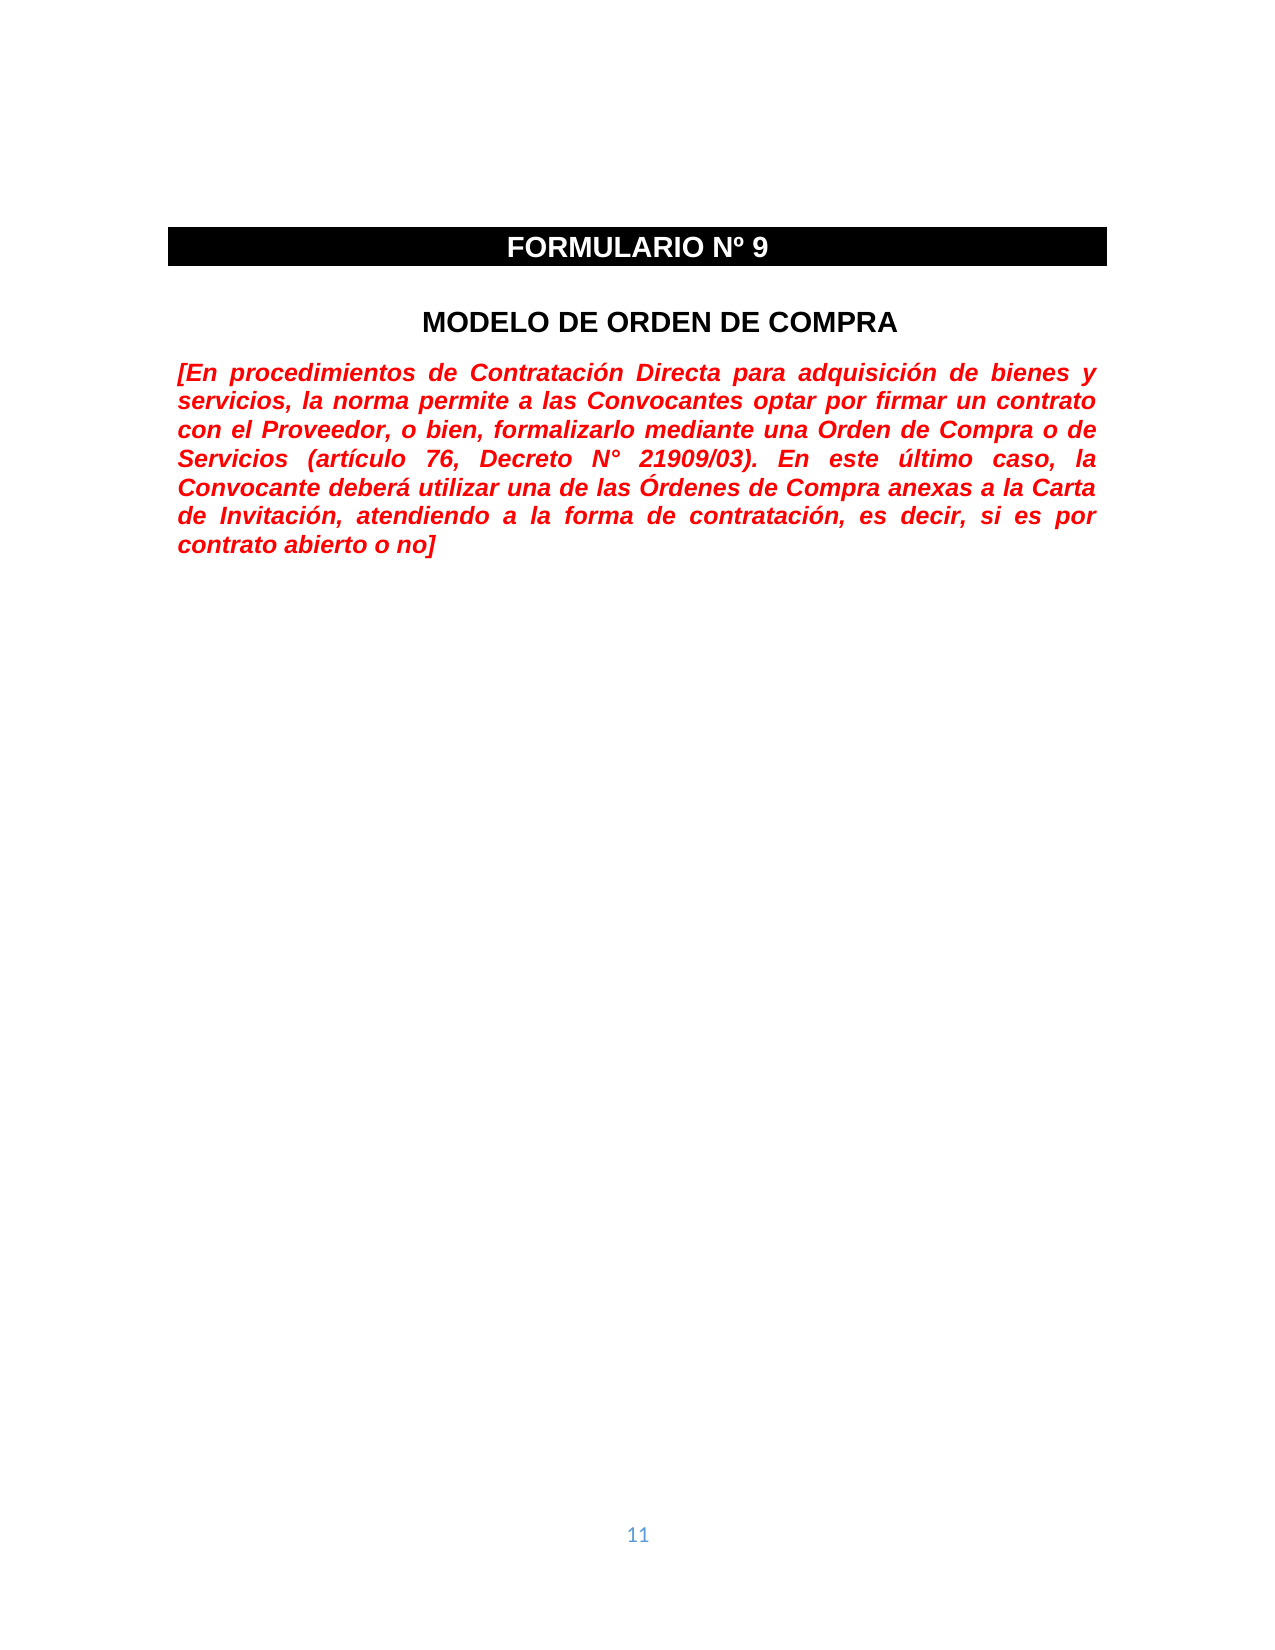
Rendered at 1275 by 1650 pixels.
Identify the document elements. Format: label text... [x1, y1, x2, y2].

text FORMULARIO Nº 9 [169, 228, 1106, 265]
text MODELO DE ORDEN DE COMPRA [222, 305, 1098, 338]
text [En procedimientos de Contratación Directa para adquisición de bienes y servicios, la norma permite a las Convocantes optar por firmar un contrato con el Proveedor, o bien, formalizarlo mediante una Orden de Compra o de Servicios (artículo 76, Decreto N° 21909/03). En este último caso, la Convocante deberá utilizar una de las Órdenes de Compra anexas a la Carta de Invitación, atendiendo a la forma de contratación, es decir, si es por contrato abierto o no] [177, 357, 1098, 559]
